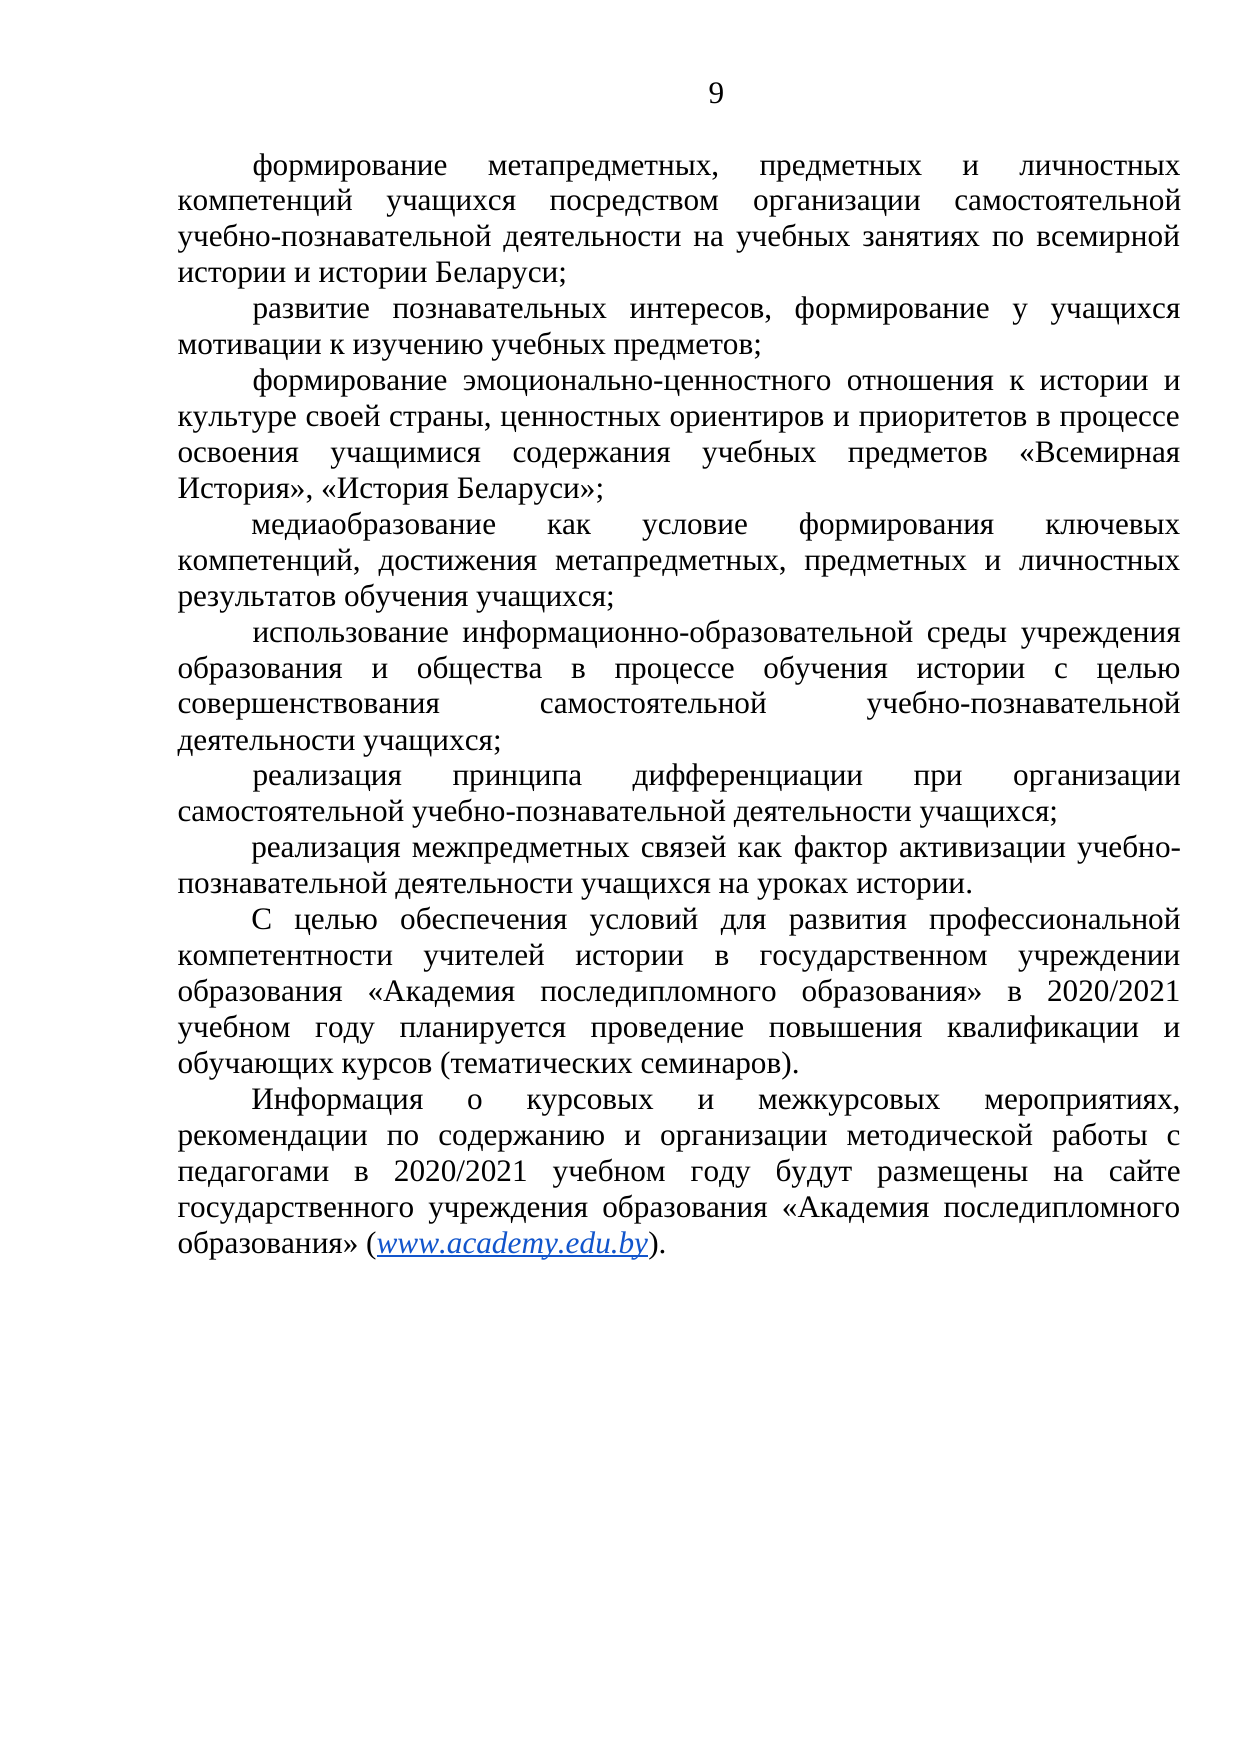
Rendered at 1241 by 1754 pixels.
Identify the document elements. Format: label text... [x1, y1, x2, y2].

text медиаобразование как условие формирования ключевых компетенций, достижения метапредметных, предметных и личностных результатов обучения учащихся; [177, 505, 1181, 613]
text развитие познавательных интересов, формирование у учащихся мотивации к изучению учебных предметов; [177, 289, 1181, 361]
text С целью обеспечения условий для развития профессиональной компетентности учителей истории в государственном учреждении образования «Академия последипломного образования» в 2020/2021 учебном году планируется проведение повышения квалификации и обучающих курсов (тематических семинаров). [177, 900, 1181, 1080]
text реализация принципа дифференциации при организации самостоятельной учебно-познавательной деятельности учащихся; [177, 757, 1181, 828]
text формирование эмоционально-ценностного отношения к истории и культуре своей страны, ценностных ориентиров и приоритетов в процессе освоения учащимися содержания учебных предметов «Всемирная История», «История Беларуси»; [177, 361, 1181, 505]
text реализация межпредметных связей как фактор активизации учебно-познавательной деятельности учащихся на уроках истории. [177, 828, 1181, 900]
text использование информационно-образовательной среды учреждения образования и общества в процессе обучения истории с целью совершенствования самостоятельной учебно-познавательной деятельности учащихся; [177, 613, 1181, 757]
text Информация о курсовых и межкурсовых мероприятиях, рекомендации по содержанию и организации методической работы с педагогами в 2020/2021 учебном году будут размещены на сайте государственного учреждения образования «Академия последипломного образования» (www.academy.edu.by). [177, 1080, 1181, 1260]
text формирование метапредметных, предметных и личностных компетенций учащихся посредством организации самостоятельной учебно-познавательной деятельности на учебных занятиях по всемирной истории и истории Беларуси; [177, 146, 1181, 289]
